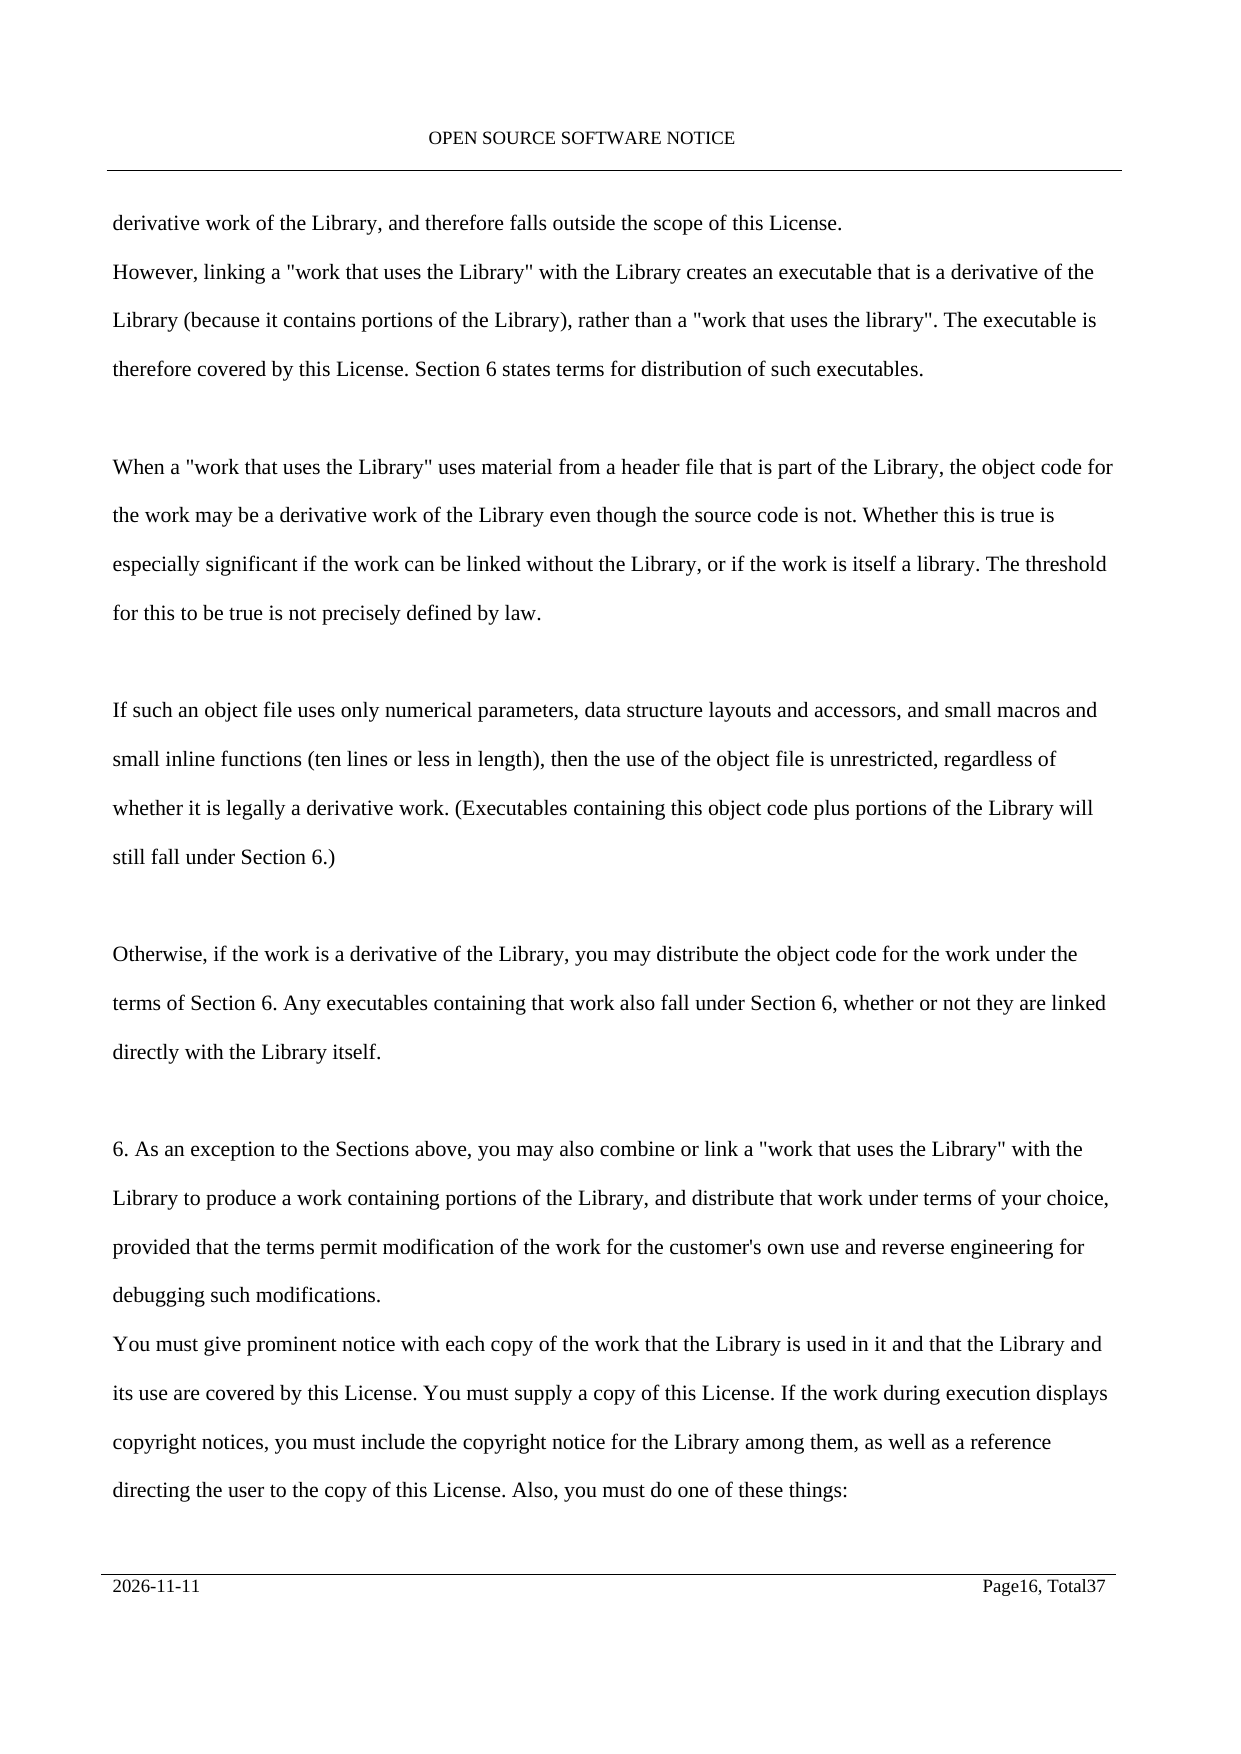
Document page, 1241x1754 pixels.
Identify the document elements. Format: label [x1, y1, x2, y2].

text [112, 206, 1128, 1506]
